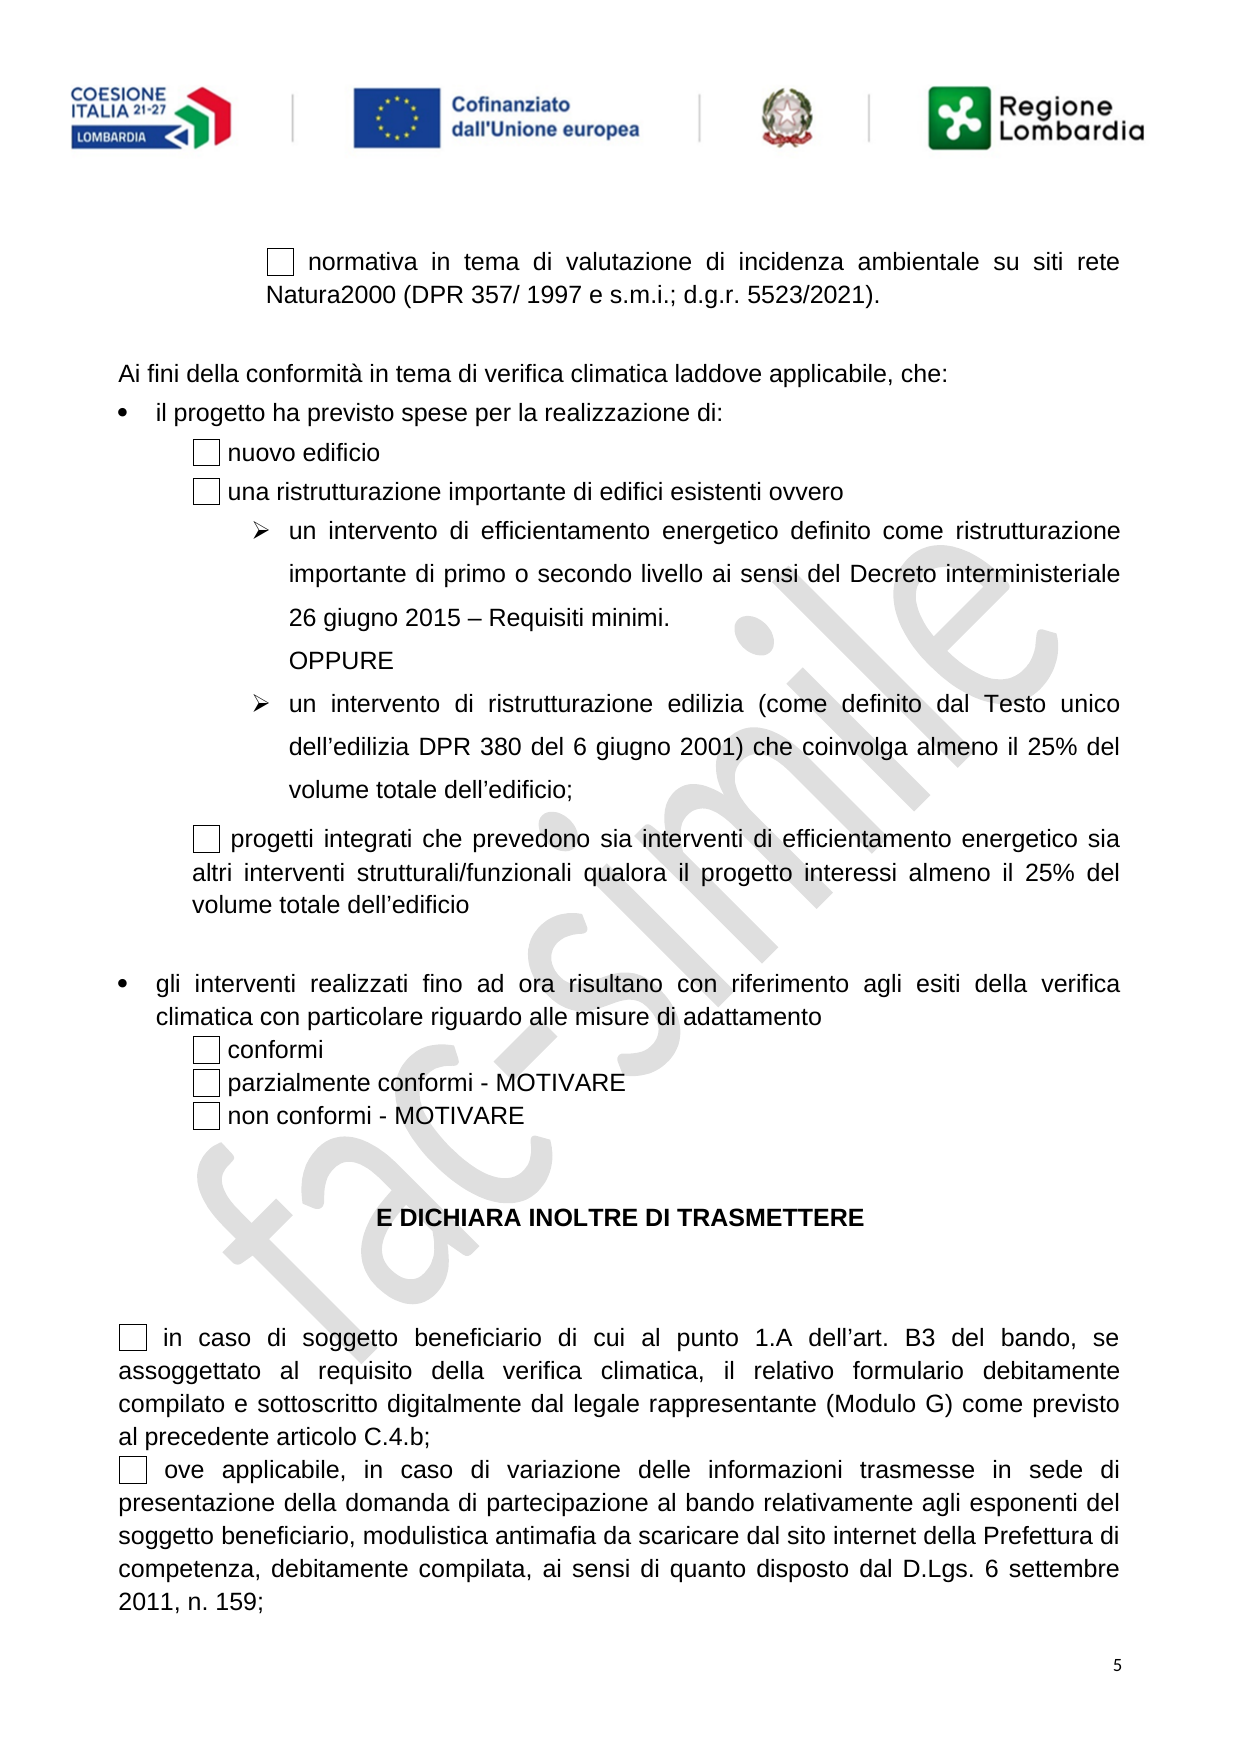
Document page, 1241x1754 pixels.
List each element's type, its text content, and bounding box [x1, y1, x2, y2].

list il progetto ha previsto spese per la realizzazione di: [118, 398, 1122, 427]
list non conformi - MOTIVARE [192, 1101, 1122, 1130]
text nuovo edificio [118, 438, 1122, 466]
text una ristrutturazione importante di edifici esistenti ovvero [118, 477, 1122, 506]
text progetti integrati che prevedono sia interventi di efficientamento energetico sia altri interventi strutturali/funzionali qualora il progetto interessi almeno il 25% del volume totale dell’edificio [192, 824, 1122, 919]
list parzialmente conformi - MOTIVARE [192, 1068, 1122, 1097]
text E DICHIARA INOLTRE DI TRASMETTERE [118, 1203, 1122, 1231]
list un intervento di ristrutturazione edilizia (come definito dal Testo unico dell’edilizia DPR 380 del 6 giugno 2001) che coinvolga almeno il 25% del volume totale dell’edificio; [251, 689, 1122, 804]
list OPPURE [288, 646, 1122, 674]
text ove applicabile, in caso di variazione delle informazioni trasmesse in sede di presentazione della domanda di partecipazione al bando relativamente agli esponenti del soggetto beneficiario, modulistica antimafia da scaricare dal sito internet della Prefettura di competenza, debitamente compilata, ai sensi di quanto disposto dal D.Lgs. 6 settembre 2011, n. 159; [118, 1455, 1122, 1616]
text in caso di soggetto beneficiario di cui al punto 1.A dell’art. B3 del bando, se assoggettato al requisito della verifica climatica, il relativo formulario debitamente compilato e sottoscritto digitalmente dal legale rappresentante (Modulo G) come previsto al precedente articolo C.4.b; [118, 1323, 1122, 1451]
list conformi [192, 1035, 1122, 1064]
text Ai fini della conformità in tema di verifica climatica laddove applicabile, che: [118, 359, 1122, 388]
text normativa in tema di valutazione di incidenza ambientale su siti rete Natura2000 (DPR 357/ 1997 e s.m.i.; d.g.r. 5523/2021). [266, 247, 1122, 309]
list gli interventi realizzati fino ad ora risultano con riferimento agli esiti della verifica climatica con particolare riguardo alle misure di adattamento [118, 969, 1122, 1031]
picture [59, 73, 1157, 164]
list un intervento di efficientamento energetico definito come ristrutturazione importante di primo o secondo livello ai sensi del Decreto interministeriale 26 giugno 2015 – Requisiti minimi. [251, 516, 1122, 631]
